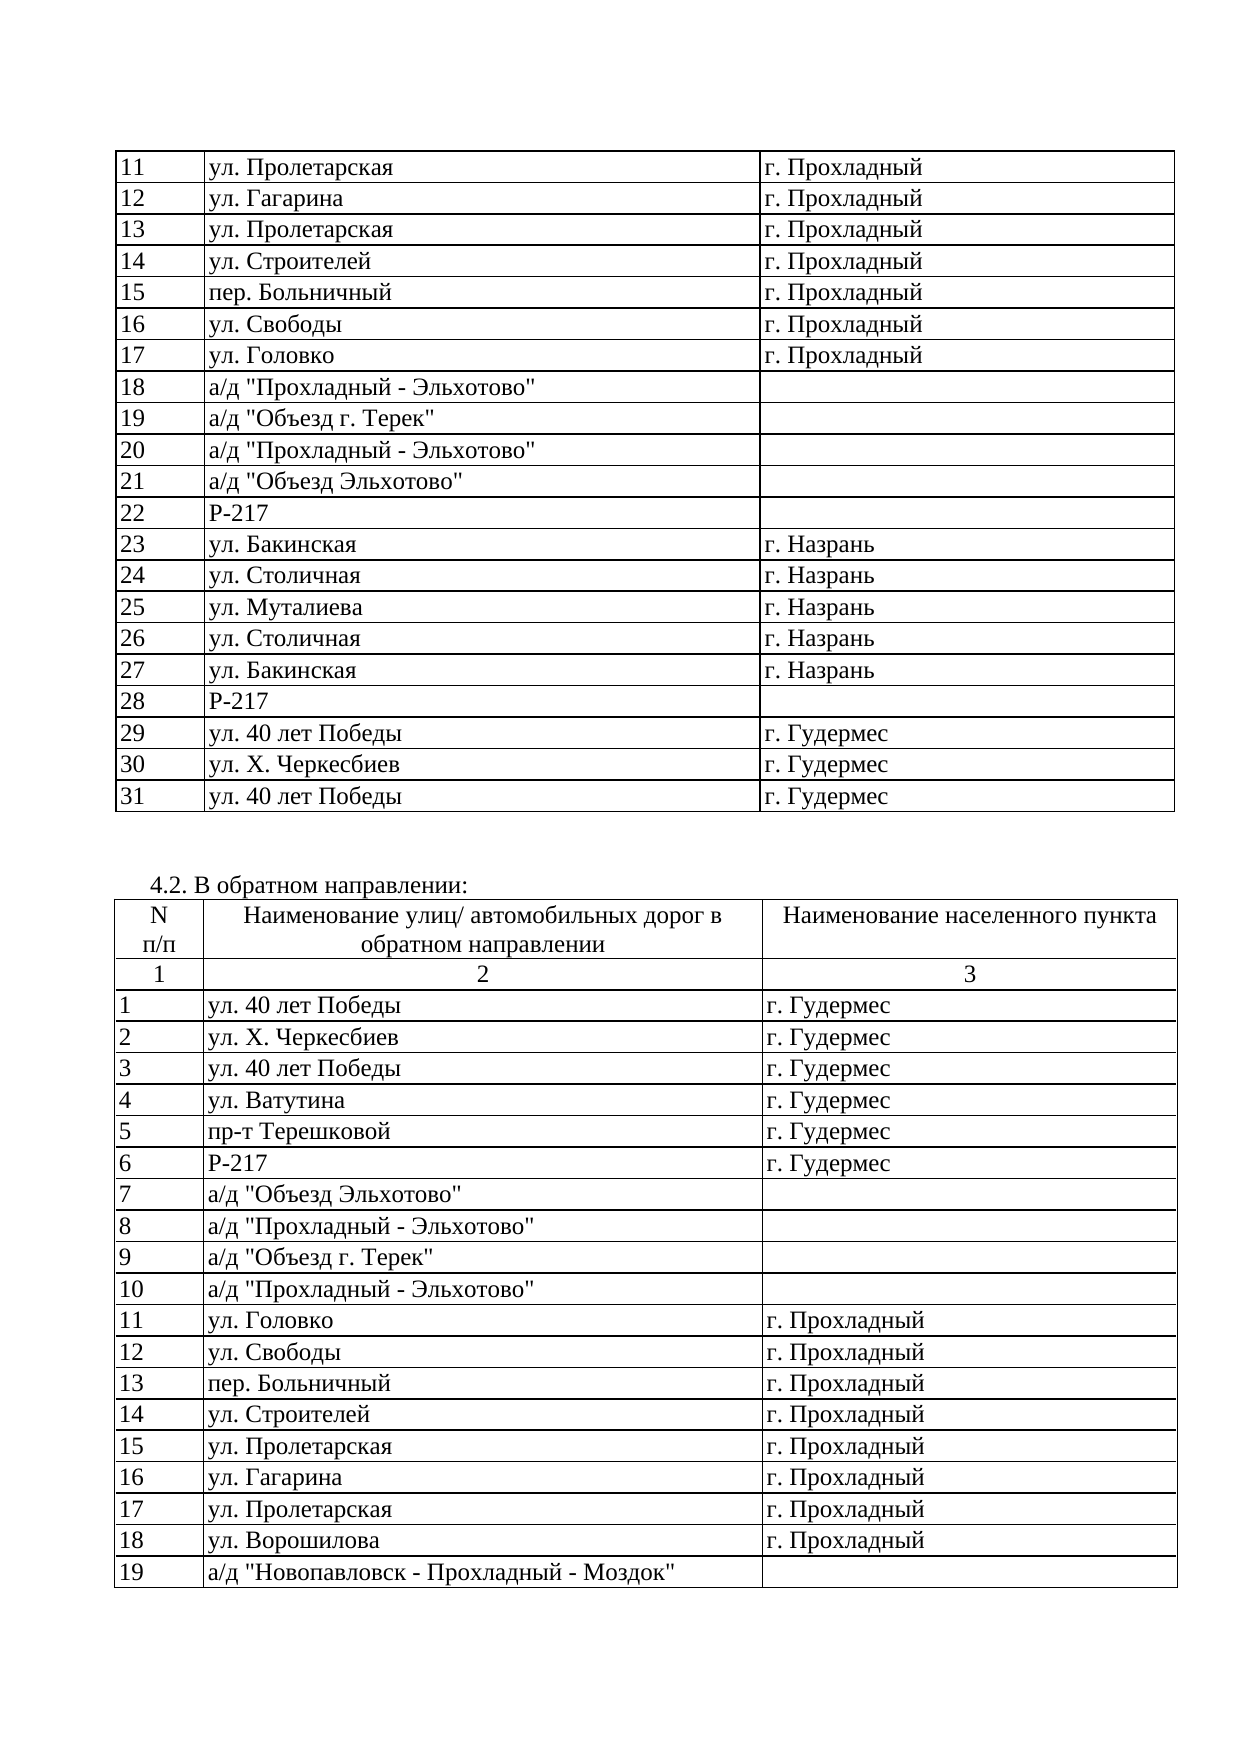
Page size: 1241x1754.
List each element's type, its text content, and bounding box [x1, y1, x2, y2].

table_cell 11 [115, 1305, 203, 1335]
table_cell г. Прохладный [763, 1461, 1177, 1492]
table_cell ул. Столичная [205, 561, 759, 590]
table_cell ул. Пролетарская [205, 215, 759, 244]
table_cell г. Прохладный [761, 277, 1174, 307]
table_header Наименование населенного пункта [763, 900, 1177, 957]
table_cell ул. Свободы [205, 309, 759, 339]
table_cell 12 [117, 183, 204, 213]
table_cell г. Назрань [761, 623, 1174, 653]
table_cell ул. 40 лет Победы [204, 991, 762, 1020]
table_cell г. Назрань [761, 529, 1174, 559]
table_cell г. Гудермес [761, 749, 1174, 779]
table_cell 16 [117, 309, 204, 339]
table_cell 16 [115, 1462, 203, 1492]
table_cell а/д "Новопавловск - Прохладный - Моздок" [204, 1557, 762, 1587]
table_cell [761, 372, 1174, 402]
table_cell г. Прохладный [763, 1335, 1177, 1366]
table_cell 14 [117, 246, 204, 276]
table_cell 2 [115, 1021, 203, 1052]
table_header N п/п [115, 900, 203, 957]
table_cell ул. Пролетарская [205, 152, 759, 181]
table_cell г. Назрань [761, 655, 1174, 685]
table_cell г. Назрань [761, 592, 1174, 622]
table_cell ул. Муталиева [205, 592, 759, 622]
table_cell ул. Головко [204, 1305, 762, 1335]
table_cell 20 [117, 435, 204, 464]
table_cell [761, 403, 1174, 433]
table_cell ул. Пролетарская [204, 1431, 762, 1461]
table_cell 18 [115, 1525, 203, 1555]
table_cell ул. Бакинская [205, 529, 759, 559]
table_cell [763, 1209, 1177, 1241]
table_cell г. Гудермес [763, 1146, 1177, 1178]
table_cell 26 [117, 623, 204, 653]
table_cell 23 [117, 529, 204, 559]
table_cell ул. Х. Черкесбиев [205, 749, 759, 779]
table_cell а/д "Объезд г. Терек" [204, 1242, 762, 1272]
table_cell г. Гудермес [763, 1052, 1177, 1083]
table_cell г. Прохладный [761, 183, 1174, 213]
table_cell пр-т Терешковой [204, 1116, 762, 1146]
table_cell 2 [204, 959, 762, 989]
table_cell 12 [115, 1336, 203, 1366]
table_cell 15 [115, 1430, 203, 1461]
table_cell г. Прохладный [763, 1492, 1177, 1524]
table_cell ул. Свободы [204, 1337, 762, 1366]
table_cell 25 [117, 592, 204, 622]
table_cell ул. 40 лет Победы [205, 781, 759, 811]
table_cell ул. Пролетарская [204, 1494, 762, 1524]
table_cell 29 [117, 718, 204, 748]
table_cell 15 [117, 277, 204, 307]
table_cell [763, 1555, 1177, 1587]
table_cell ул. Бакинская [205, 655, 759, 685]
table_cell а/д "Объезд Эльхотово" [204, 1179, 762, 1209]
table_cell ул. Строителей [205, 246, 759, 276]
table_cell 4 [115, 1084, 203, 1115]
table_cell а/д "Прохладный - Эльхотово" [204, 1211, 762, 1241]
table_cell г. Прохладный [761, 246, 1174, 276]
table_cell 28 [117, 686, 204, 716]
table_cell а/д "Прохладный - Эльхотово" [205, 435, 759, 464]
table_cell г. Гудермес [761, 718, 1174, 748]
table_cell 17 [115, 1493, 203, 1524]
table_cell ул. 40 лет Победы [205, 718, 759, 748]
table_cell 6 [115, 1147, 203, 1178]
table_cell г. Гудермес [763, 1020, 1177, 1052]
table_cell 1 [115, 959, 203, 989]
table_cell а/д "Объезд г. Терек" [205, 403, 759, 433]
table_cell г. Прохладный [763, 1398, 1177, 1429]
table_cell г. Гудермес [763, 989, 1177, 1020]
table_cell а/д "Прохладный - Эльхотово" [204, 1274, 762, 1303]
table_cell ул. Ворошилова [204, 1525, 762, 1555]
table_cell [761, 498, 1174, 527]
table_header Наименование улиц/ автомобильных дорог в обратном направлении [204, 900, 762, 957]
table_cell г. Прохладный [761, 215, 1174, 244]
table_cell 31 [117, 781, 204, 811]
table_cell [761, 686, 1174, 716]
table_cell а/д "Объезд Эльхотово" [205, 466, 759, 496]
table_cell ул. Гагарина [205, 183, 759, 213]
table_cell [763, 1272, 1177, 1303]
table_cell 22 [117, 498, 204, 527]
table_cell ул. Головко [205, 340, 759, 370]
table_cell 7 [115, 1179, 203, 1209]
table_cell 21 [117, 466, 204, 496]
table_cell [761, 466, 1174, 496]
table_cell 11 [117, 152, 204, 181]
table_cell 19 [115, 1556, 203, 1587]
table_cell г. Гудермес [761, 781, 1174, 811]
table_cell а/д "Прохладный - Эльхотово" [205, 372, 759, 402]
table_cell ул. 40 лет Победы [204, 1053, 762, 1083]
table_cell ул. Х. Черкесбиев [204, 1022, 762, 1052]
table_cell 3 [763, 958, 1177, 989]
table_cell г. Назрань [761, 561, 1174, 590]
table_cell 1 [115, 990, 203, 1020]
table_cell 18 [117, 372, 204, 402]
table_cell 17 [117, 340, 204, 370]
table_cell 8 [115, 1210, 203, 1241]
table_cell ул. Столичная [205, 623, 759, 653]
table_cell 13 [117, 215, 204, 244]
table_cell 13 [115, 1368, 203, 1398]
table_cell пер. Больничный [205, 277, 759, 307]
table_cell 3 [115, 1053, 203, 1083]
text 4.2. В обратном направлении: [150, 870, 1090, 898]
table_cell 5 [115, 1116, 203, 1146]
table_cell г. Прохладный [763, 1366, 1177, 1398]
table_cell г. Гудермес [763, 1115, 1177, 1146]
table_cell г. Прохладный [763, 1304, 1177, 1335]
table_cell 24 [117, 561, 204, 590]
table_cell г. Прохладный [761, 309, 1174, 339]
table_cell Р-217 [205, 498, 759, 527]
table_cell пер. Больничный [204, 1368, 762, 1398]
table_cell [763, 1178, 1177, 1209]
table_cell г. Прохладный [763, 1429, 1177, 1461]
table_cell [761, 435, 1174, 464]
table_cell г. Гудермес [763, 1083, 1177, 1115]
table_cell ул. Ватутина [204, 1085, 762, 1115]
table_cell 9 [115, 1242, 203, 1272]
table_cell г. Прохладный [763, 1524, 1177, 1555]
table_cell г. Прохладный [761, 152, 1174, 181]
table_cell 19 [117, 403, 204, 433]
table_cell 27 [117, 655, 204, 685]
table_cell 30 [117, 749, 204, 779]
table_cell Р-217 [205, 686, 759, 716]
table_cell 10 [115, 1273, 203, 1303]
table_cell Р-217 [204, 1148, 762, 1178]
table_cell ул. Гагарина [204, 1462, 762, 1492]
table_cell г. Прохладный [761, 340, 1174, 370]
table_cell ул. Строителей [204, 1400, 762, 1429]
table_cell 14 [115, 1399, 203, 1429]
table_cell [763, 1241, 1177, 1272]
